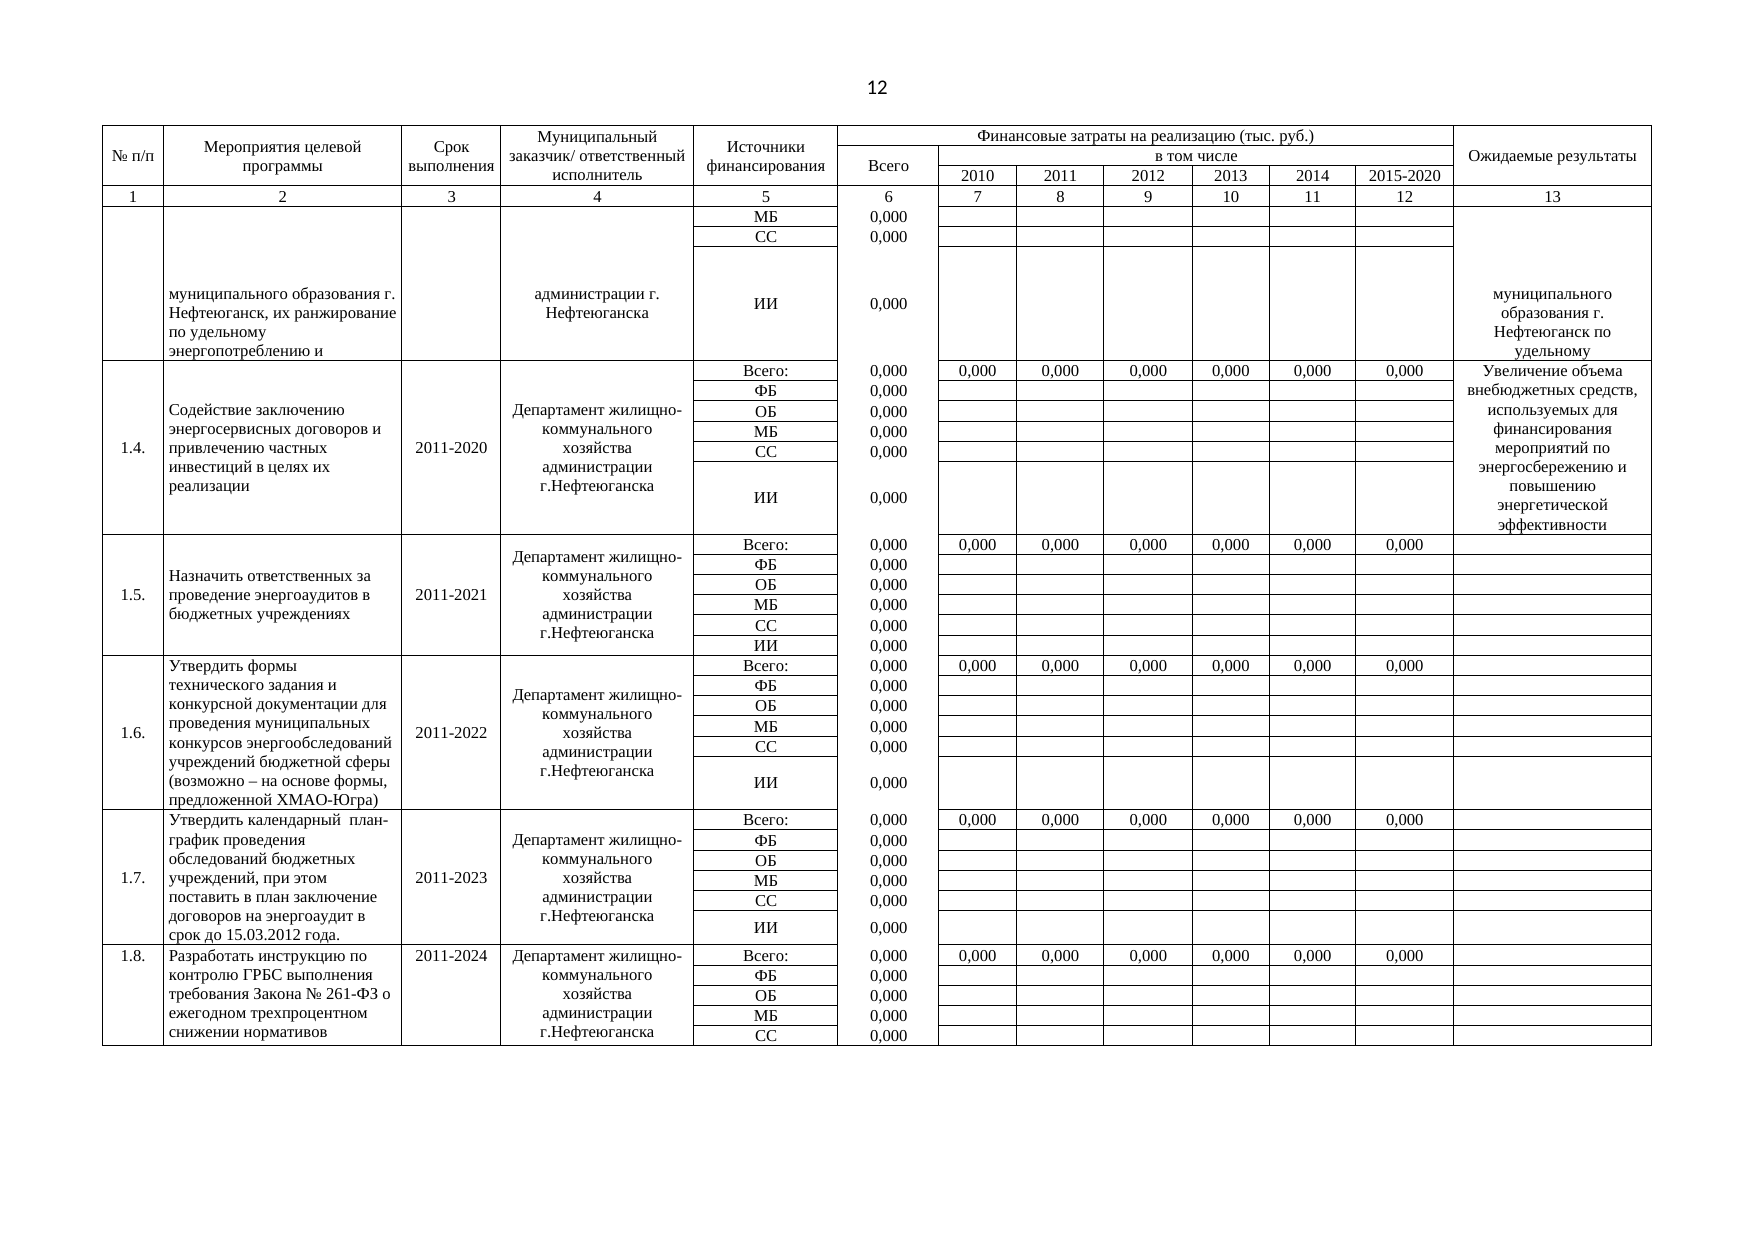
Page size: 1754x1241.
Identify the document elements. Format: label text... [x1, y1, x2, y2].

table_cell 0,000 [838, 830, 938, 849]
table_cell 1.7. [103, 810, 163, 944]
table_cell [939, 851, 1016, 870]
table_cell Департамент жилищно-коммунального хозяйства администрации г.Нефтеюганска [501, 945, 693, 1045]
table_cell [1193, 871, 1269, 890]
table_cell [1104, 462, 1192, 533]
table_cell [1454, 696, 1651, 715]
table_cell [939, 462, 1016, 533]
table_cell [1270, 615, 1355, 634]
table_cell [1193, 676, 1269, 695]
table_cell [1270, 401, 1355, 421]
table_cell [1270, 575, 1355, 594]
table_cell [1270, 851, 1355, 870]
table_cell [1270, 247, 1355, 360]
table_cell [1454, 871, 1651, 890]
table_cell 0,000 [838, 422, 938, 441]
table_cell [1104, 615, 1192, 634]
table_cell [939, 911, 1016, 944]
table_cell 0,000 [1356, 656, 1453, 675]
table_cell 2015-2020 [1356, 166, 1453, 185]
table_cell [1104, 891, 1192, 910]
table_cell 0,000 [838, 442, 938, 461]
table_cell 0,000 [1356, 810, 1453, 829]
table_cell Утвердить формы технического задания и конкурсной документации для проведения муниципальных конкурсов энергообследований учреждений бюджетной сферы (возможно – на основе формы, предложенной ХМАО-Югра) [164, 656, 401, 809]
table_cell 0,000 [838, 227, 938, 246]
table_cell ФБ [694, 381, 837, 400]
table_cell СС [694, 442, 837, 461]
table_cell 2013 [1193, 166, 1269, 185]
table_cell [1104, 757, 1192, 809]
table_cell 0,000 [838, 535, 938, 554]
table_cell [939, 555, 1016, 574]
table_cell 0,000 [838, 247, 938, 360]
table_cell [1104, 555, 1192, 574]
table_cell 0,000 [1270, 361, 1355, 380]
table_cell 0,000 [838, 911, 938, 944]
table_cell [1270, 227, 1355, 246]
table_cell [1193, 1026, 1269, 1045]
table_cell [1270, 462, 1355, 533]
table_cell [939, 871, 1016, 890]
table_cell 0,000 [838, 462, 938, 533]
table_cell 0,000 [1017, 945, 1103, 964]
table_cell ФБ [694, 555, 837, 574]
table_cell [1270, 696, 1355, 715]
table_cell [1454, 911, 1651, 944]
table_cell [1017, 422, 1103, 441]
table_cell [939, 422, 1016, 441]
table_cell [1270, 911, 1355, 944]
table_cell [1270, 716, 1355, 736]
table_cell [1104, 575, 1192, 594]
table_cell [1017, 757, 1103, 809]
table_cell 0,000 [1356, 945, 1453, 964]
table_cell 0,000 [1193, 535, 1269, 554]
table_cell ОБ [694, 575, 837, 594]
table_cell 12 [1356, 186, 1453, 206]
table_cell [939, 830, 1016, 849]
table_cell СС [694, 891, 837, 910]
table_cell Увеличение объема внебюджетных средств, используемых для финансирования мероприятий по энергосбережению и повышению энергетической эффективности [1454, 361, 1651, 533]
table_cell [1104, 851, 1192, 870]
table_cell [1454, 945, 1651, 964]
table_cell 0,000 [1017, 361, 1103, 380]
table_cell 0,000 [838, 615, 938, 634]
table_cell [1356, 422, 1453, 441]
table_cell 2011-2022 [402, 656, 500, 809]
table_cell 2014 [1270, 166, 1355, 185]
table_cell [1356, 966, 1453, 985]
table_cell Всего: [694, 945, 837, 964]
table_cell [1356, 871, 1453, 890]
table_cell [1356, 247, 1453, 360]
table_cell [1193, 207, 1269, 226]
table_cell [1193, 1006, 1269, 1025]
table_cell [939, 636, 1016, 655]
table_cell СС [694, 737, 837, 756]
table_cell [1356, 830, 1453, 849]
table_cell 0,000 [838, 891, 938, 910]
table_cell 0,000 [1104, 945, 1192, 964]
table_cell Разработать инструкцию по контролю ГРБС выполнения требования Закона № 261-ФЗ о ежегодном трехпроцентном снижении нормативов потребления энергоресурсов объектами бюджетной сферы [164, 945, 401, 1045]
table_cell 0,000 [939, 535, 1016, 554]
table_cell 1.5. [103, 535, 163, 655]
table_cell [1454, 575, 1651, 594]
table_cell 0,000 [838, 361, 938, 380]
table_cell 0,000 [1104, 361, 1192, 380]
table_cell 0,000 [1193, 361, 1269, 380]
table_cell 0,000 [1017, 535, 1103, 554]
table_cell [1017, 891, 1103, 910]
table_cell в том числе [939, 146, 1453, 165]
table_cell [1017, 676, 1103, 695]
table_cell [1270, 986, 1355, 1005]
table_cell Всего: [694, 656, 837, 675]
table_cell Департамент жилищно-коммунального хозяйства администрации г.Нефтеюганска [501, 361, 693, 533]
table_cell [1017, 442, 1103, 461]
table_cell [1356, 636, 1453, 655]
table_cell 0,000 [838, 1006, 938, 1025]
table_cell [1104, 401, 1192, 421]
table_cell [1193, 575, 1269, 594]
table_cell [1356, 442, 1453, 461]
table_cell 0,000 [1104, 656, 1192, 675]
table_cell 0,000 [838, 401, 938, 421]
table_cell [1270, 636, 1355, 655]
table_cell [1454, 716, 1651, 736]
table_cell [1104, 737, 1192, 756]
table_cell [1270, 757, 1355, 809]
table_cell [1193, 595, 1269, 614]
table_cell [1454, 966, 1651, 985]
table_cell [939, 595, 1016, 614]
table_cell СС [694, 1026, 837, 1045]
table_cell ИИ [694, 247, 837, 360]
table_cell 0,000 [838, 696, 938, 715]
table_cell [1017, 207, 1103, 226]
table_cell [1193, 757, 1269, 809]
table_cell [1017, 247, 1103, 360]
table_cell [1104, 422, 1192, 441]
table_cell [1193, 227, 1269, 246]
table_cell 2010 [939, 166, 1016, 185]
table_cell [1104, 830, 1192, 849]
table_cell [1017, 737, 1103, 756]
table_cell ИИ [694, 757, 837, 809]
table_cell Утвердить календарный план-график проведения обследований бюджетных учреждений, при этом поставить в план заключение договоров на энергоаудит в срок до 15.03.2012 года. [164, 810, 401, 944]
table_cell 0,000 [939, 810, 1016, 829]
table_cell 0,000 [1104, 810, 1192, 829]
table_header Источники финансирования [694, 126, 837, 185]
table_cell [1193, 737, 1269, 756]
table_cell [1454, 851, 1651, 870]
table_cell [1193, 381, 1269, 400]
table_cell [1193, 555, 1269, 574]
table_cell [1193, 615, 1269, 634]
table_cell 2011-2024 [402, 945, 500, 1045]
table_cell [1193, 716, 1269, 736]
table_cell 0,000 [1356, 361, 1453, 380]
table_cell ФБ [694, 830, 837, 849]
table_cell 0,000 [838, 575, 938, 594]
table_cell 8 [1017, 186, 1103, 206]
table_cell 0,000 [838, 716, 938, 736]
table_cell [1104, 986, 1192, 1005]
table_cell Всего [838, 146, 938, 185]
table_cell 1.8. [103, 945, 163, 1045]
table_header Срок выполнения [402, 126, 500, 185]
table_cell [1454, 1026, 1651, 1045]
table_cell [1017, 986, 1103, 1005]
table_cell [1356, 575, 1453, 594]
table_cell 0,000 [838, 595, 938, 614]
table_cell [1454, 830, 1651, 849]
table_cell СС [694, 615, 837, 634]
table_cell 2011-2021 [402, 535, 500, 655]
table_cell [1356, 1026, 1453, 1045]
table_cell [1193, 986, 1269, 1005]
table_cell [939, 575, 1016, 594]
table_cell 0,000 [1017, 656, 1103, 675]
table_cell 0,000 [1270, 656, 1355, 675]
table_cell 11 [1270, 186, 1355, 206]
table_cell [1193, 401, 1269, 421]
table_cell [939, 401, 1016, 421]
table_cell [1104, 1006, 1192, 1025]
table_cell [1454, 891, 1651, 910]
table_cell 2011-2020 [402, 361, 500, 533]
table_cell Всего: [694, 535, 837, 554]
table_cell [1270, 737, 1355, 756]
table_cell ИИ [694, 462, 837, 533]
table_cell [1356, 986, 1453, 1005]
table_cell МБ [694, 422, 837, 441]
table_cell [1356, 676, 1453, 695]
table_cell [1270, 1006, 1355, 1025]
table_cell Департамент жилищно-коммунального хозяйства администрации г.Нефтеюганска [501, 810, 693, 944]
table_cell [939, 1006, 1016, 1025]
table_cell [1270, 422, 1355, 441]
table_cell ОБ [694, 696, 837, 715]
table_cell ОБ [694, 986, 837, 1005]
table_cell [1454, 555, 1651, 574]
table_cell [1356, 1006, 1453, 1025]
table_cell [1104, 966, 1192, 985]
table_cell [939, 696, 1016, 715]
table_header Ожидаемые результаты [1454, 126, 1651, 185]
table_cell 2011 [1017, 166, 1103, 185]
table_cell [1017, 966, 1103, 985]
table_cell [1356, 227, 1453, 246]
table_cell ИИ [694, 636, 837, 655]
table_cell [939, 207, 1016, 226]
table_cell [1017, 555, 1103, 574]
table_cell МБ [694, 716, 837, 736]
table_cell Всего: [694, 810, 837, 829]
table_cell 2011-2023 [402, 810, 500, 944]
table_cell МБ [694, 207, 837, 226]
table_cell [1017, 911, 1103, 944]
table_cell [1017, 595, 1103, 614]
table_cell 0,000 [838, 1026, 938, 1045]
table_cell 5 [694, 186, 837, 206]
table_cell 2012 [1104, 166, 1192, 185]
table_cell [1017, 615, 1103, 634]
table_cell 1 [103, 186, 163, 206]
table_cell [1017, 401, 1103, 421]
table_cell МБ [694, 1006, 837, 1025]
table_cell 0,000 [838, 656, 938, 675]
table_cell [1454, 1006, 1651, 1025]
table_cell ФБ [694, 966, 837, 985]
table_cell [1454, 810, 1651, 829]
table_cell [1193, 830, 1269, 849]
table_cell [1193, 636, 1269, 655]
table_cell 0,000 [1270, 535, 1355, 554]
table_cell [939, 891, 1016, 910]
table_cell [1104, 247, 1192, 360]
table_cell 0,000 [838, 851, 938, 870]
table_cell ИИ [694, 911, 837, 944]
table_cell 7 [939, 186, 1016, 206]
table_header Муниципальный заказчик/ ответственный исполнитель [501, 126, 693, 185]
table_cell [1017, 636, 1103, 655]
table_cell [939, 381, 1016, 400]
table_cell Всего: [694, 361, 837, 380]
table_cell [1356, 891, 1453, 910]
table_cell 4 [501, 186, 693, 206]
table_cell 0,000 [838, 945, 938, 964]
table_cell [1017, 575, 1103, 594]
table_cell [1104, 716, 1192, 736]
table_cell [1454, 986, 1651, 1005]
table_cell [1270, 966, 1355, 985]
table_cell 0,000 [838, 676, 938, 695]
table_cell [939, 442, 1016, 461]
table_cell [1356, 207, 1453, 226]
table_cell Департамент жилищно-коммунального хозяйства администрации г.Нефтеюганска [501, 535, 693, 655]
table_cell 0,000 [939, 361, 1016, 380]
table_cell 0,000 [838, 757, 938, 809]
table_cell 3 [402, 186, 500, 206]
table_cell МБ [694, 595, 837, 614]
table_cell [939, 615, 1016, 634]
table_cell [1017, 381, 1103, 400]
table_cell [1193, 422, 1269, 441]
table_cell [1454, 737, 1651, 756]
table_cell [1017, 1006, 1103, 1025]
table_cell 2 [164, 186, 401, 206]
table_cell [1270, 891, 1355, 910]
table_cell [1270, 381, 1355, 400]
table_cell 0,000 [838, 555, 938, 574]
table_cell 0,000 [838, 986, 938, 1005]
table_cell 13 [1454, 186, 1651, 206]
table_cell 0,000 [1270, 810, 1355, 829]
table_cell [1104, 636, 1192, 655]
table_cell Содействие заключению энергосервисных договоров и привлечению частных инвестиций в целях их реализации [164, 361, 401, 533]
table_cell 0,000 [1356, 535, 1453, 554]
table_cell ФБ [694, 676, 837, 695]
table_cell [1270, 595, 1355, 614]
table_cell [1454, 676, 1651, 695]
table_cell [1270, 555, 1355, 574]
table_cell [1104, 1026, 1192, 1045]
table_cell 0,000 [1193, 945, 1269, 964]
table_cell 0,000 [1193, 656, 1269, 675]
table_cell [1356, 615, 1453, 634]
table_cell [1454, 615, 1651, 634]
table_cell СС [694, 227, 837, 246]
table_cell [1017, 696, 1103, 715]
table_cell ОБ [694, 851, 837, 870]
table_cell Департамент жилищно-коммунального хозяйства администрации г.Нефтеюганска [501, 656, 693, 809]
table_cell [1193, 891, 1269, 910]
table_cell 0,000 [939, 656, 1016, 675]
table_cell 0,000 [1193, 810, 1269, 829]
table_cell [1193, 442, 1269, 461]
table_cell [1356, 757, 1453, 809]
table_cell [1193, 462, 1269, 533]
table_cell [939, 247, 1016, 360]
table_cell [1356, 696, 1453, 715]
table_cell 0,000 [1270, 945, 1355, 964]
table_cell [1193, 911, 1269, 944]
table_cell [1193, 247, 1269, 360]
table_cell [1193, 851, 1269, 870]
table_cell [939, 737, 1016, 756]
table_cell [1356, 716, 1453, 736]
table_cell [1017, 851, 1103, 870]
table_cell [1017, 462, 1103, 533]
table_cell 0,000 [838, 871, 938, 890]
table_cell [1017, 830, 1103, 849]
table_cell [1104, 871, 1192, 890]
table_cell [1017, 871, 1103, 890]
table_cell [1454, 757, 1651, 809]
table_cell [1356, 595, 1453, 614]
table_cell [1193, 696, 1269, 715]
table_cell 10 [1193, 186, 1269, 206]
table_cell [1104, 381, 1192, 400]
table_cell 1.6. [103, 656, 163, 809]
table_cell 0,000 [939, 945, 1016, 964]
table_cell [939, 227, 1016, 246]
table_cell [939, 757, 1016, 809]
table_cell ОБ [694, 401, 837, 421]
table_cell Назначить ответственных за проведение энергоаудитов в бюджетных учреждениях [164, 535, 401, 655]
table_cell [939, 966, 1016, 985]
table_cell 0,000 [1104, 535, 1192, 554]
table_cell [939, 986, 1016, 1005]
table_cell [1270, 207, 1355, 226]
table_cell [1356, 851, 1453, 870]
table_header Мероприятия целевой программы [164, 126, 401, 185]
table_cell 0,000 [838, 737, 938, 756]
table_cell [939, 676, 1016, 695]
table_cell [1270, 676, 1355, 695]
table_cell [1193, 966, 1269, 985]
table_cell [1356, 462, 1453, 533]
table_cell [939, 1026, 1016, 1045]
table_cell [1104, 207, 1192, 226]
table_cell 0,000 [838, 207, 938, 226]
table_cell [1104, 595, 1192, 614]
table_cell 0,000 [838, 966, 938, 985]
table_header Финансовые затраты на реализацию (тыс. руб.) [838, 126, 1453, 145]
table_cell [1454, 636, 1651, 655]
table_cell 9 [1104, 186, 1192, 206]
table_cell [1104, 227, 1192, 246]
table_cell [1017, 716, 1103, 736]
table_cell [1356, 381, 1453, 400]
table_cell [1270, 830, 1355, 849]
table_cell [1104, 676, 1192, 695]
table_cell [1454, 535, 1651, 554]
table_cell [1104, 442, 1192, 461]
table_cell 1.4. [103, 361, 163, 533]
table_cell [1104, 911, 1192, 944]
table_cell [1356, 555, 1453, 574]
table_cell МБ [694, 871, 837, 890]
table_cell 6 [838, 186, 938, 206]
table_cell [1104, 696, 1192, 715]
table_cell 0,000 [838, 381, 938, 400]
table_cell 0,000 [838, 810, 938, 829]
table_cell [1356, 737, 1453, 756]
table_cell [1356, 911, 1453, 944]
table_cell [1454, 595, 1651, 614]
table_cell [939, 716, 1016, 736]
table_cell [1454, 656, 1651, 675]
table_cell [1270, 1026, 1355, 1045]
table_cell [1356, 401, 1453, 421]
table_cell [1017, 227, 1103, 246]
table_cell 0,000 [1017, 810, 1103, 829]
table_cell [1270, 871, 1355, 890]
table_cell [1017, 1026, 1103, 1045]
table_cell 0,000 [838, 636, 938, 655]
table_cell [1270, 442, 1355, 461]
table_header № п/п [103, 126, 163, 185]
